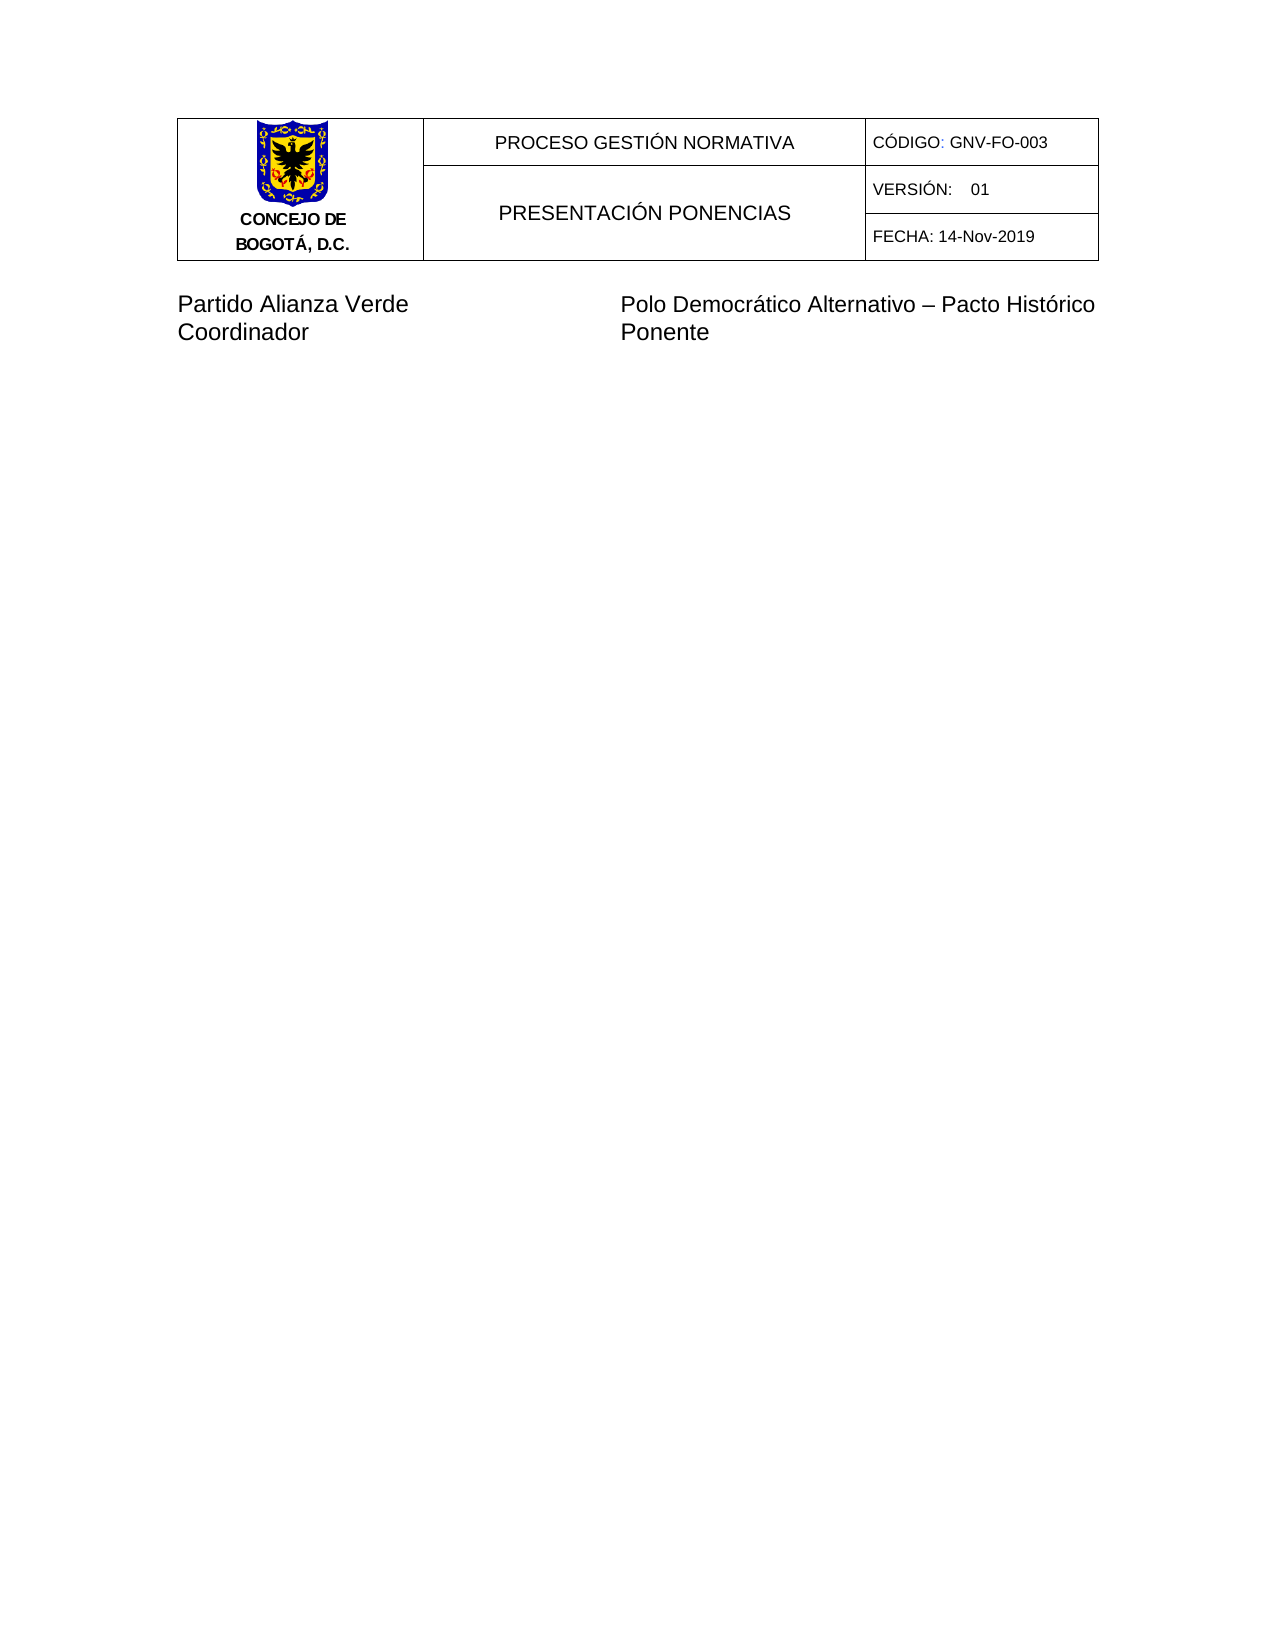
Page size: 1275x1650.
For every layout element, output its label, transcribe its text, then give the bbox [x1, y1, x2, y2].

text Partido Alianza Verde Polo Democrático Alternativo – Pacto Histórico Coordinador Ponente [177, 290, 1098, 345]
